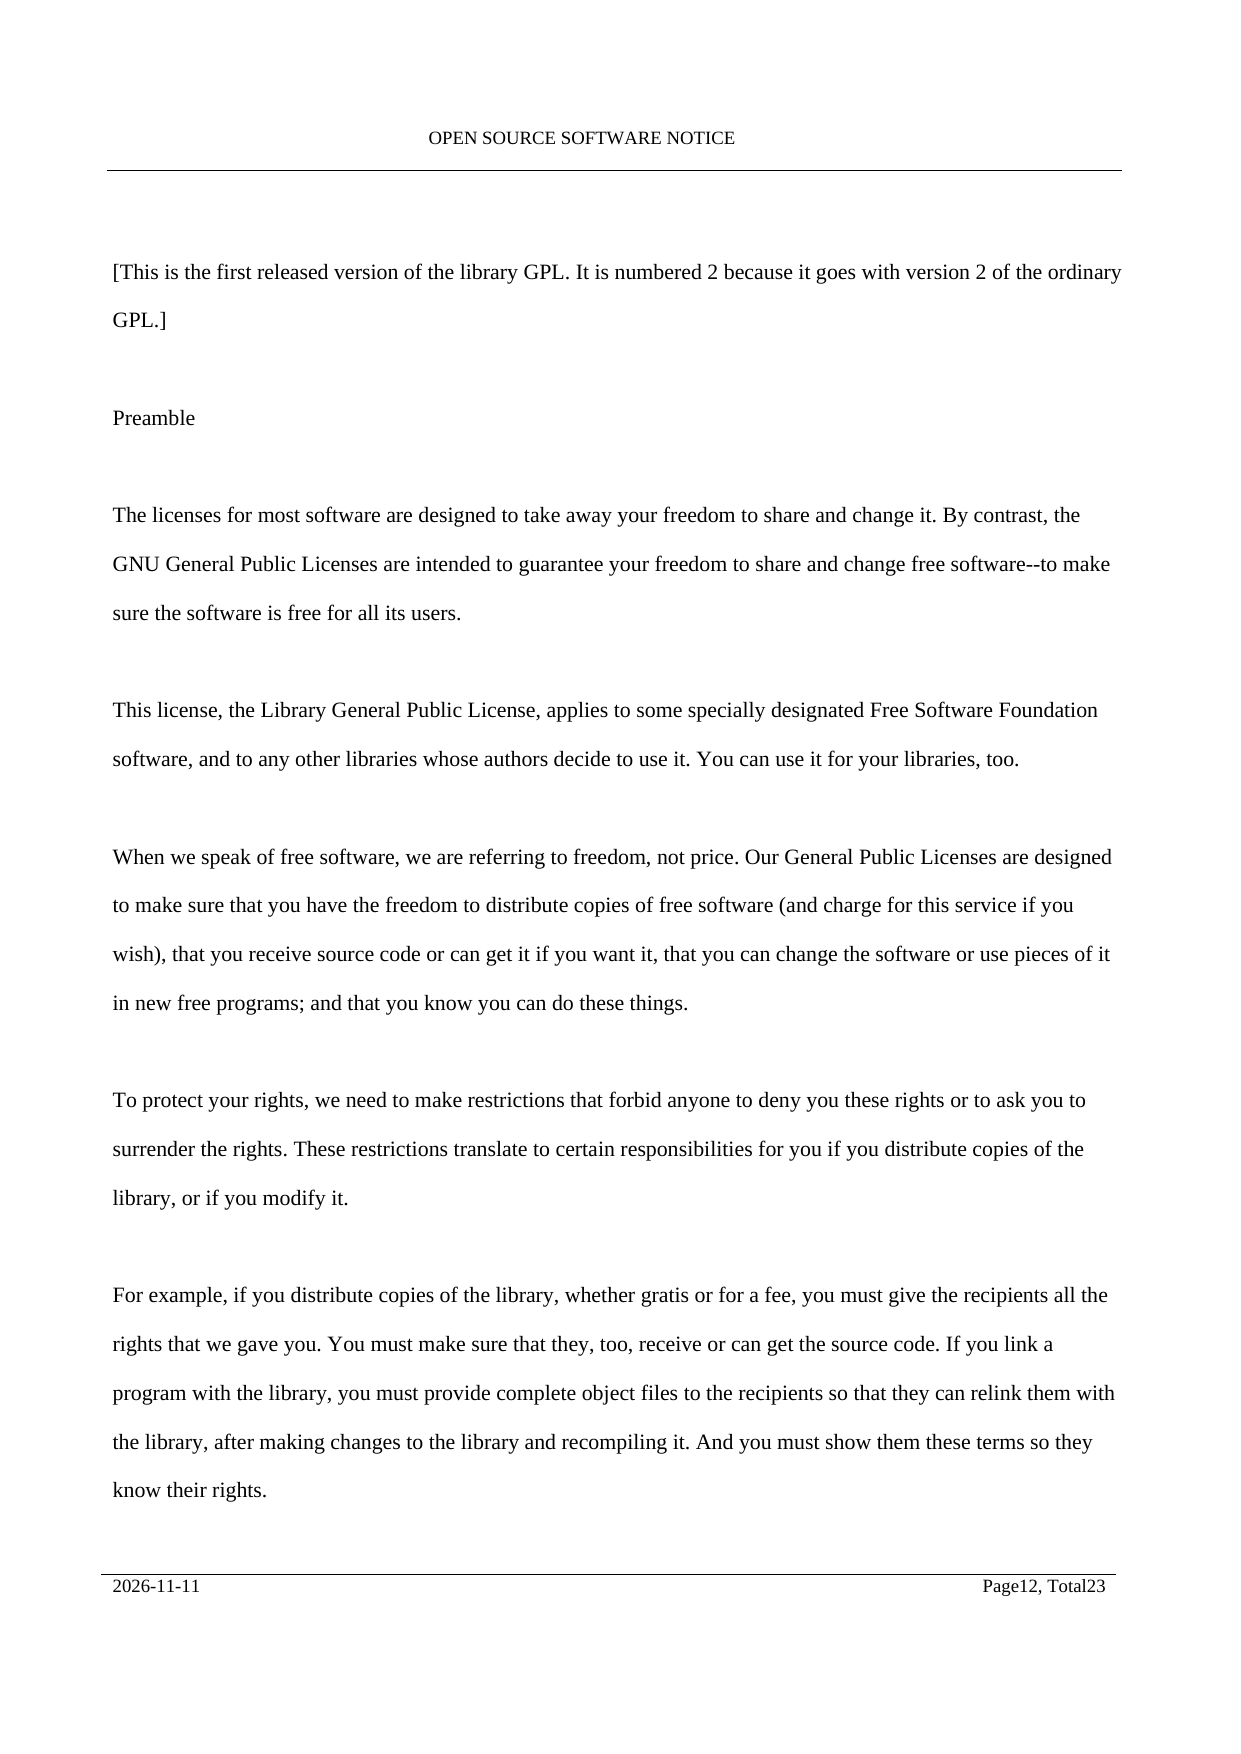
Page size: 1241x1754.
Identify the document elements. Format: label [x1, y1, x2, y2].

text [112, 206, 1128, 1506]
